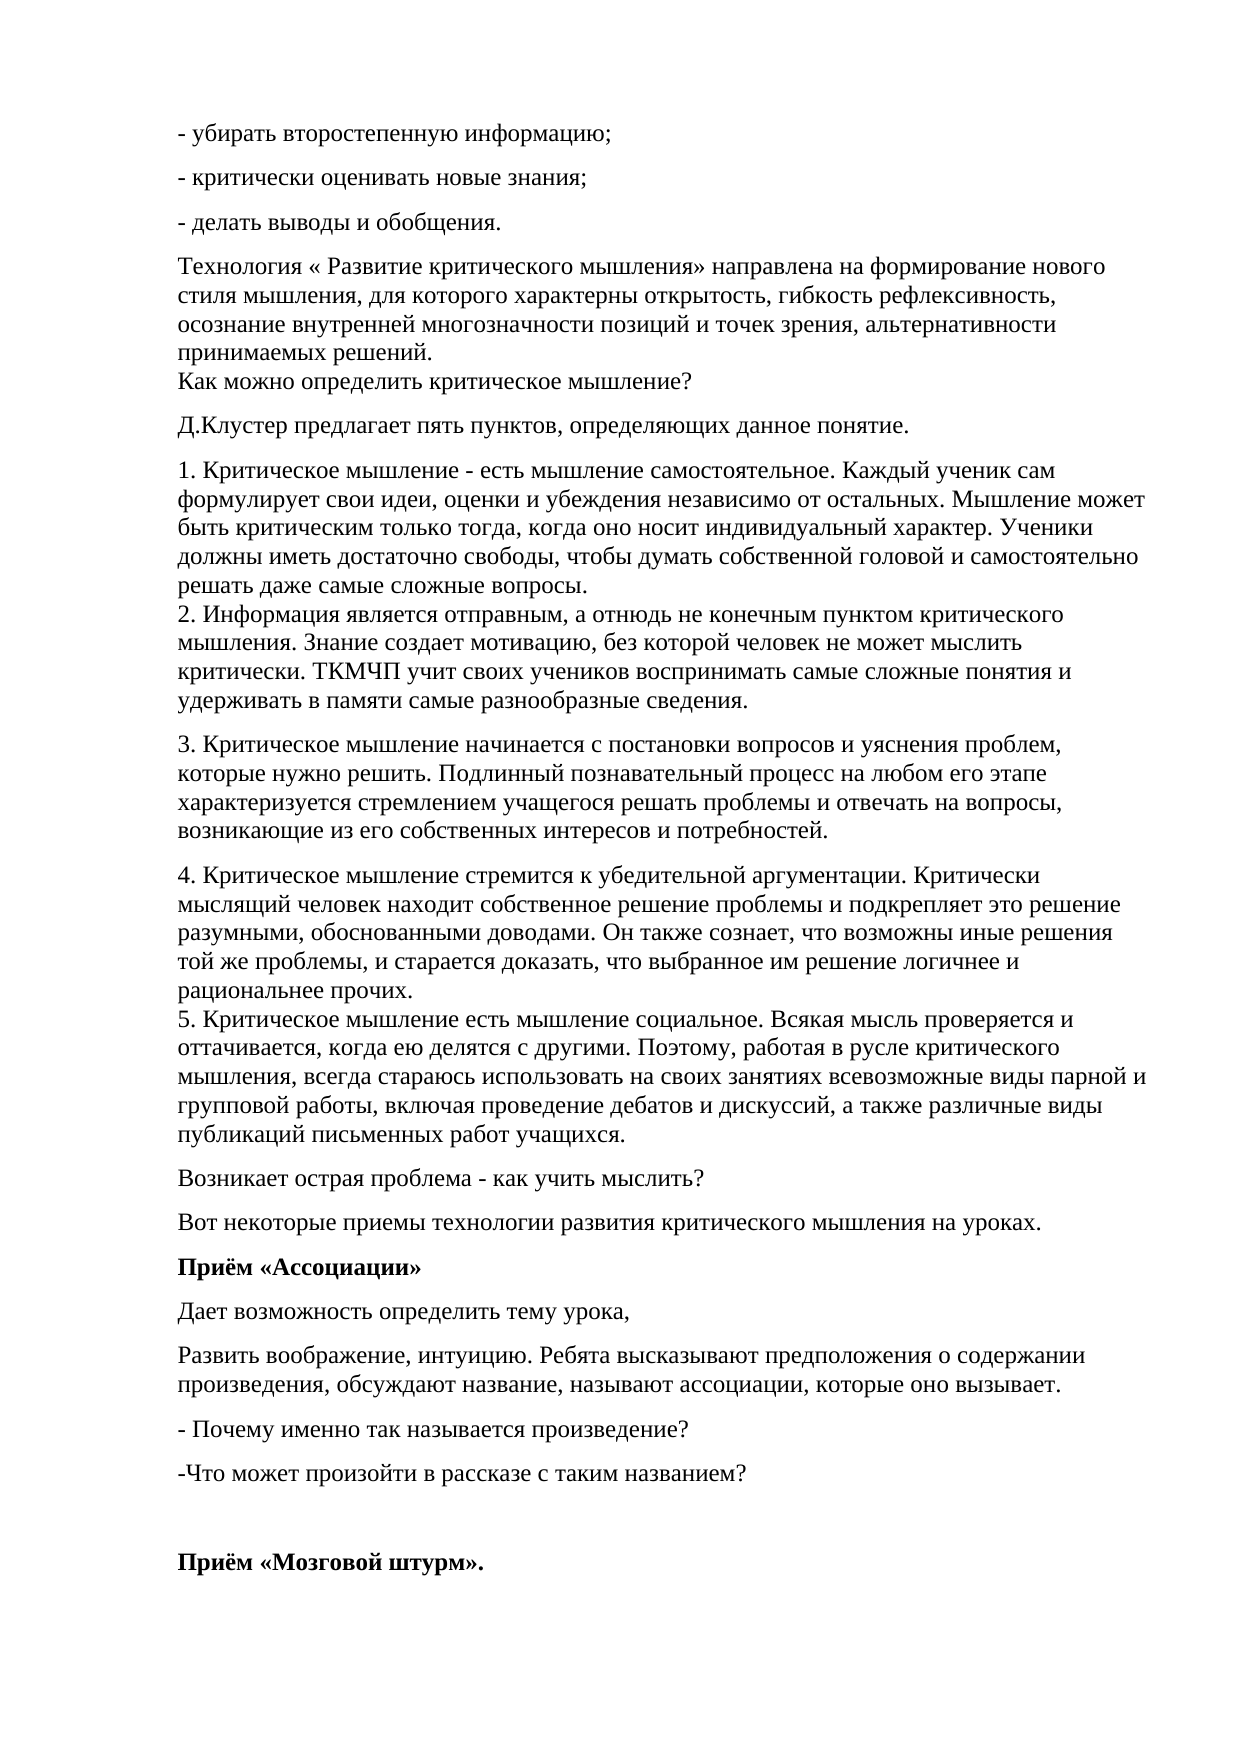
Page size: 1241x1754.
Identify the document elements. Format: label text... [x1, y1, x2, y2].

text Д.Клустер предлагает пять пунктов, определяющих данное понятие. [177, 411, 1152, 439]
text Приём «Мозговой штурм». [177, 1547, 1152, 1576]
text - убирать второстепенную информацию; [177, 118, 1152, 147]
text -Что может произойти в рассказе с таким названием? [177, 1458, 1152, 1487]
text 4. Критическое мышление стремится к убедительной аргументации. Критически мыслящий человек находит собственное решение проблемы и подкрепляет это решение разумными, обоснованными доводами. Он также сознает, что возможны иные решения той же проблемы, и старается доказать, что выбранное им решение логичнее и рациональнее прочих. 5. Критическое мышление есть мышление социальное. Всякая мысль проверяется и оттачивается, когда ею делятся с другими. Поэтому, работая в русле критического мышления, всегда стараюсь использовать на своих занятиях всевозможные виды парной и групповой работы, включая проведение дебатов и дискуссий, а также различные виды публикаций письменных работ учащихся. [177, 860, 1152, 1147]
text Вот некоторые приемы технологии развития критического мышления на уроках. [177, 1207, 1152, 1236]
text Приём «Ассоциации» [177, 1252, 1152, 1281]
text 3. Критическое мышление начинается с постановки вопросов и уяснения проблем, которые нужно решить. Подлинный познавательный процесс на любом его этапе характеризуется стремлением учащегося решать проблемы и отвечать на вопросы, возникающие из его собственных интересов и потребностей. [177, 729, 1152, 844]
text Дает возможность определить тему урока, [177, 1296, 1152, 1325]
text Технология « Развитие критического мышления» направлена на формирование нового стиля мышления, для которого характерны открытость, гибкость рефлексивность, осознание внутренней многозначности позиций и точек зрения, альтернативности принимаемых решений. Как можно определить критическое мышление? [177, 251, 1152, 395]
text Возникает острая проблема - как учить мыслить? [177, 1163, 1152, 1192]
text - Почему именно так называется произведение? [177, 1414, 1152, 1442]
text 1. Критическое мышление - есть мышление самостоятельное. Каждый ученик сам формулирует свои идеи, оценки и убеждения независимо от остальных. Мышление может быть критическим только тогда, когда оно носит индивидуальный характер. Ученики должны иметь достаточно свободы, чтобы думать собственной головой и самостоятельно решать даже самые сложные вопросы. 2. Информация является отправным, а отнюдь не конечным пунктом критического мышления. Знание создает мотивацию, без которой человек не может мыслить критически. ТКМЧП учит своих учеников воспринимать самые сложные понятия и удерживать в памяти самые разнообразные сведения. [177, 455, 1152, 714]
text - критически оценивать новые знания; [177, 162, 1152, 191]
text Развить воображение, интуицию. Ребята высказывают предположения о содержании произведения, обсуждают название, называют ассоциации, которые оно вызывает. [177, 1341, 1152, 1398]
text - делать выводы и обобщения. [177, 207, 1152, 236]
